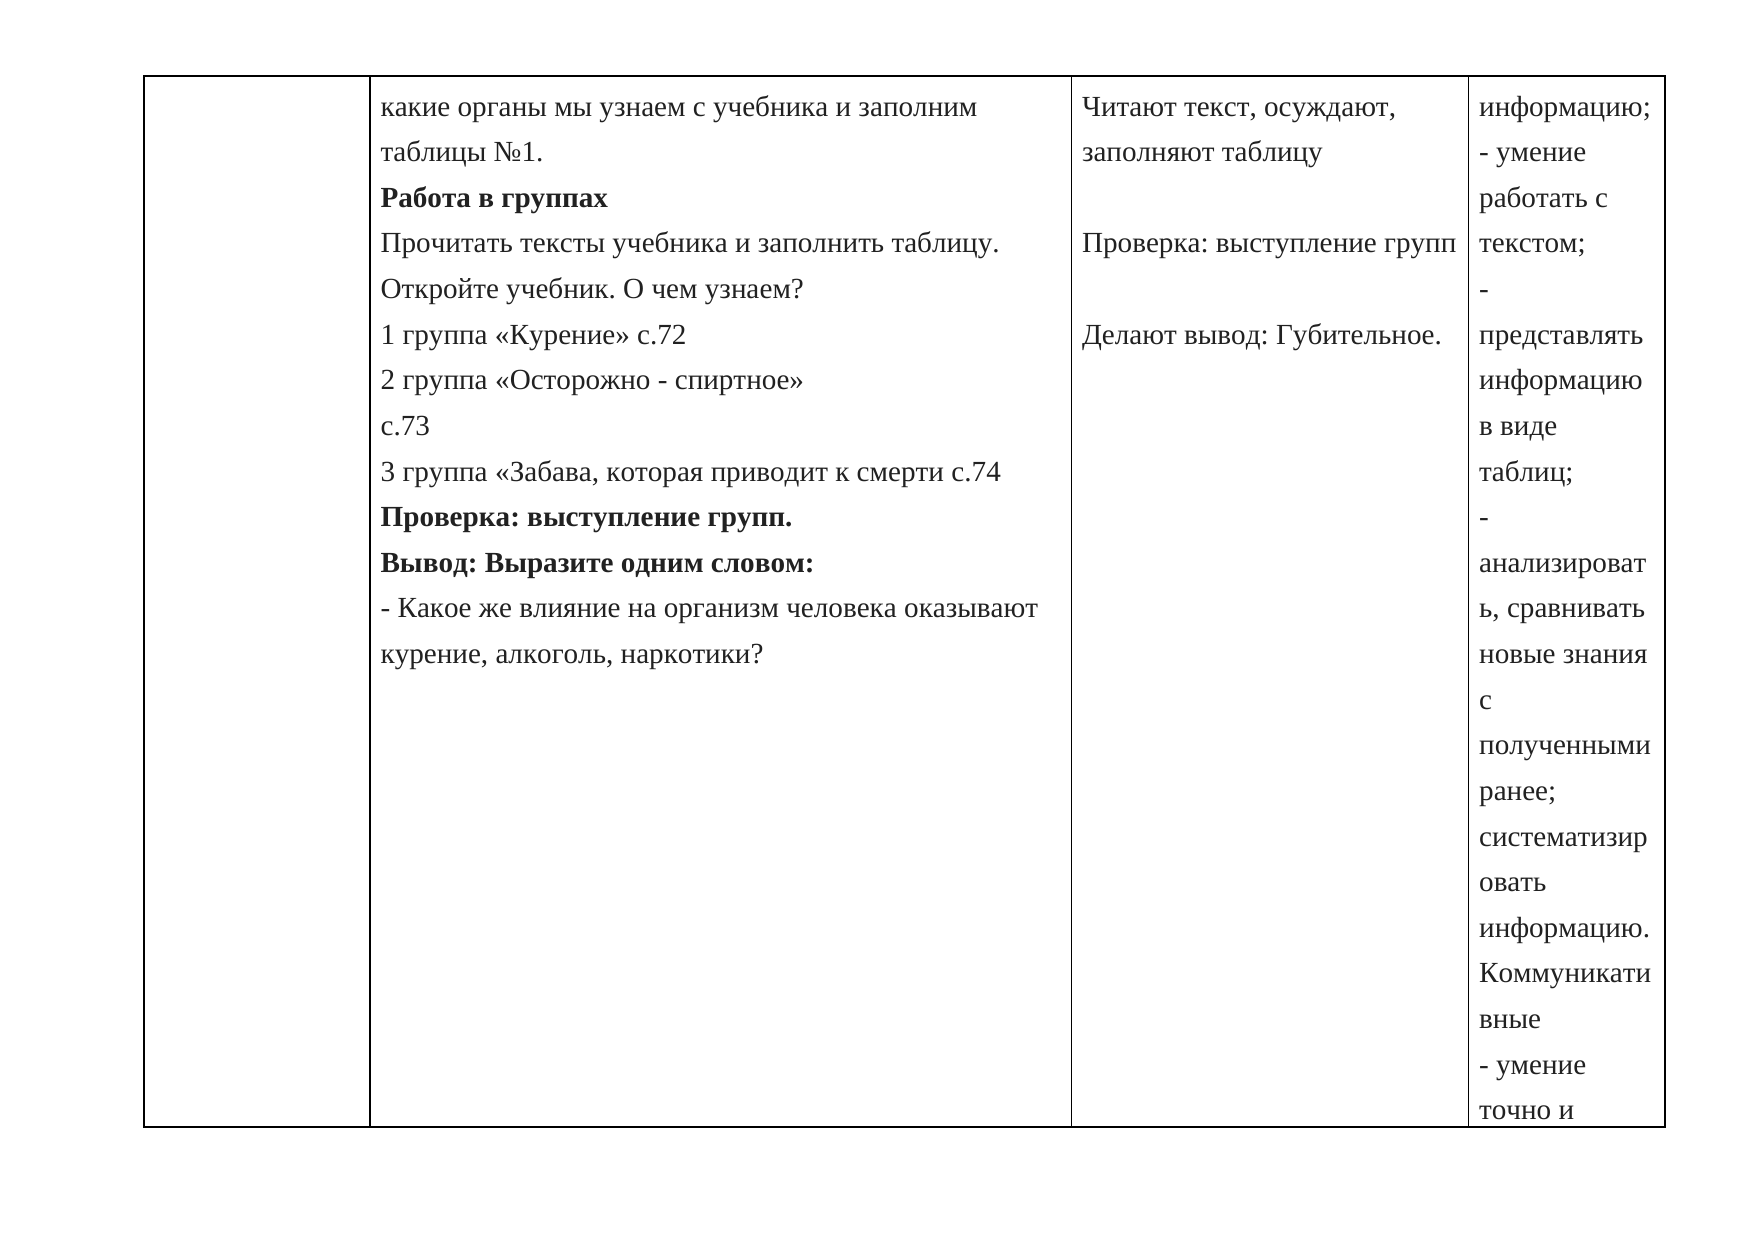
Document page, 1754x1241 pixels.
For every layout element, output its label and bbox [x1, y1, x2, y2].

table_cell [371, 77, 1071, 1126]
table_cell [1072, 77, 1468, 1126]
table_cell [1469, 77, 1664, 1126]
table_cell [145, 77, 369, 1126]
